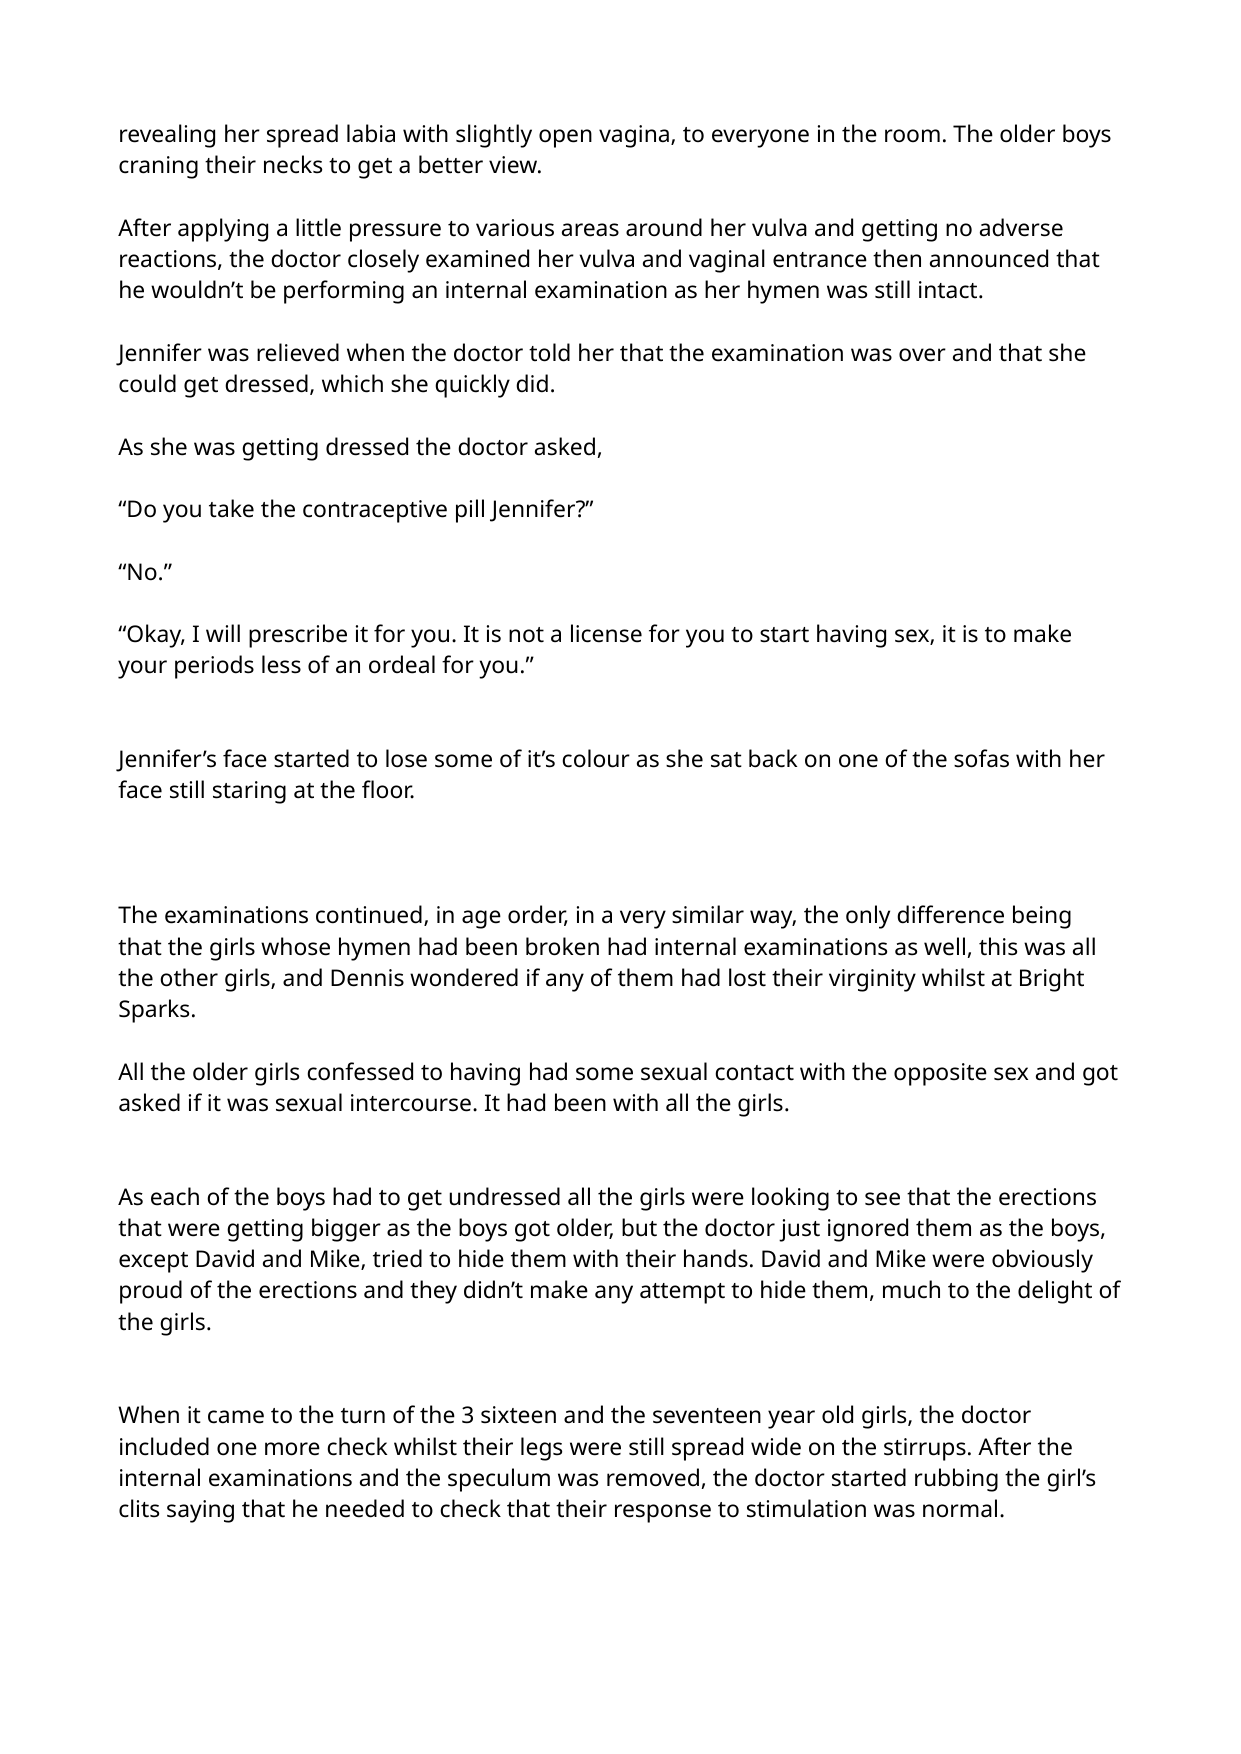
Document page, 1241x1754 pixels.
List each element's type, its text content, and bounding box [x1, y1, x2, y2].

text “Okay, I will prescribe it for you. It is not a license for you to start having sex, it is to make your periods less of an ordeal for you.” [118, 618, 1122, 681]
text When it came to the turn of the 3 sixteen and the seventeen year old girls, the doctor included one more check whilst their legs were still spread wide on the stirrups. After the internal examinations and the speculum was removed, the doctor started rubbing the girl’s clits saying that he needed to check that their response to stimulation was normal. [118, 1399, 1122, 1524]
text After applying a little pressure to various areas around her vulva and getting no adverse reactions, the doctor closely examined her vulva and vaginal entrance then announced that he wouldn’t be performing an internal examination as her hymen was still intact. [118, 212, 1122, 306]
text Jennifer was relieved when the doctor told her that the examination was over and that she could get dressed, which she quickly did. [118, 337, 1122, 399]
text As each of the boys had to get undressed all the girls were looking to see that the erections that were getting bigger as the boys got older, but the doctor just ignored them as the boys, except David and Mike, tried to hide them with their hands. David and Mike were obviously proud of the erections and they didn’t make any attempt to hide them, much to the delight of the girls. [118, 1181, 1122, 1337]
text All the older girls confessed to having had some sexual contact with the opposite sex and got asked if it was sexual intercourse. It had been with all the girls. [118, 1056, 1122, 1118]
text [118, 118, 1122, 181]
text “No.” [118, 556, 1122, 587]
text As she was getting dressed the doctor asked, [118, 431, 1122, 462]
text Jennifer’s face started to lose some of it’s colour as she sat back on one of the sofas with her face still staring at the floor. [118, 743, 1122, 806]
text The examinations continued, in age order, in a very similar way, the only difference being that the girls whose hymen had been broken had internal examinations as well, this was all the other girls, and Dennis wondered if any of them had lost their virginity whilst at Bright Sparks. [118, 899, 1122, 1024]
text “Do you take the contraceptive pill Jennifer?” [118, 493, 1122, 524]
